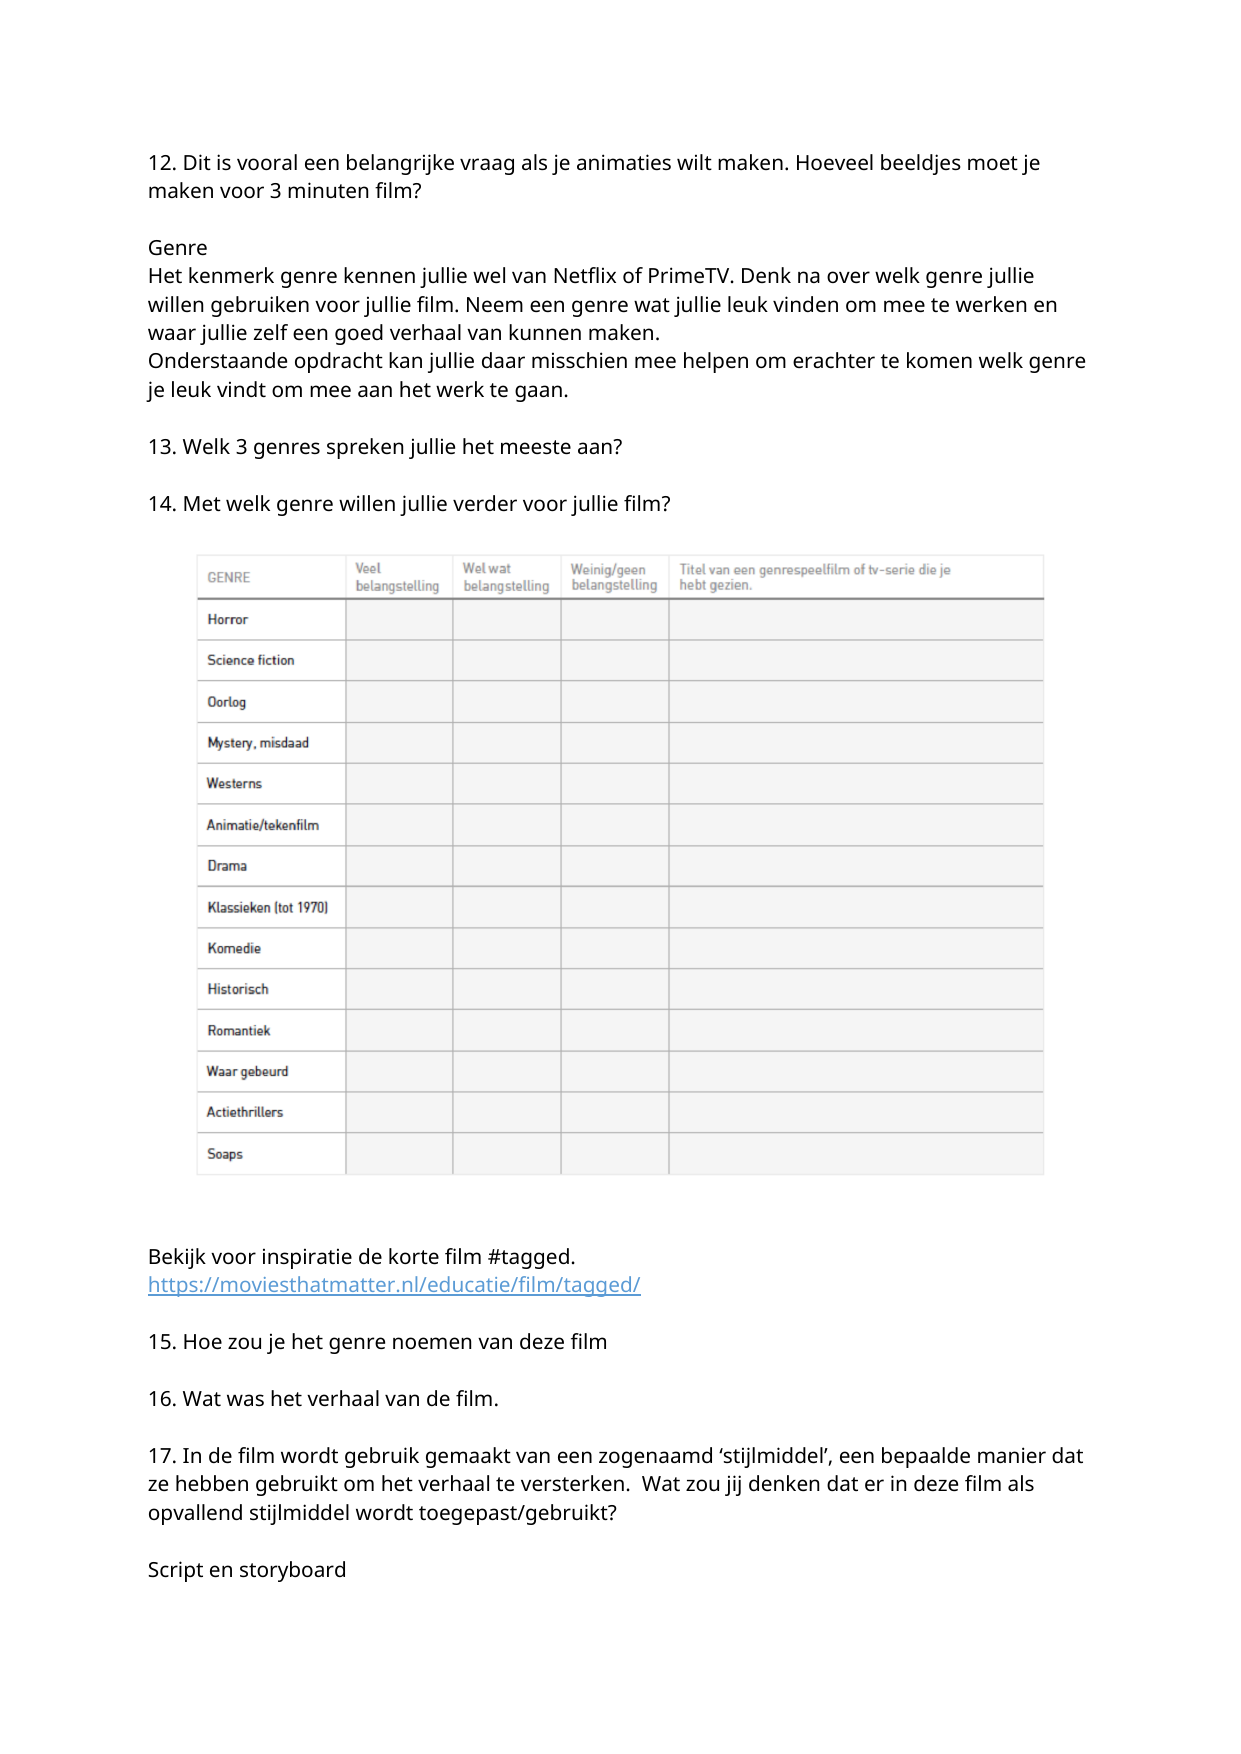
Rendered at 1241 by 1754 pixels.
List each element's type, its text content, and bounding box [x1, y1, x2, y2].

text Script en storyboard [148, 1555, 1093, 1583]
text Bekijk voor inspiratie de korte film #tagged. [148, 1242, 1093, 1270]
text 12. Dit is vooral een belangrijke vraag als je animaties wilt maken. Hoeveel beeldjes moet je maken voor 3 minuten film? [148, 148, 1093, 204]
text 16. Wat was het verhaal van de film. [148, 1384, 1093, 1413]
text Genre [148, 233, 1093, 261]
text 14. Met welk genre willen jullie verder voor jullie film? [148, 489, 1093, 517]
text 17. In de film wordt gebruik gemaakt van een zogenaamd ‘stijlmiddel’, een bepaalde manier dat ze hebben gebruikt om het verhaal te versterken. Wat zou jij denken dat er in deze film als opvallend stijlmiddel wordt toegepast/gebruikt? [148, 1441, 1093, 1526]
text https://moviesthatmatter.nl/educatie/film/tagged/ [148, 1270, 1093, 1299]
text 15. Hoe zou je het genre noemen van deze film [148, 1327, 1093, 1356]
text Onderstaande opdracht kan jullie daar misschien mee helpen om erachter te komen welk genre je leuk vindt om mee aan het werk te gaan. [148, 347, 1093, 403]
text Het kenmerk genre kennen jullie wel van Netflix of PrimeTV. Denk na over welk genre jullie willen gebruiken voor jullie film. Neem een genre wat jullie leuk vinden om mee te werken en waar jullie zelf een goed verhaal van kunnen maken. [148, 261, 1093, 347]
text 13. Welk 3 genres spreken jullie het meeste aan? [148, 432, 1093, 460]
